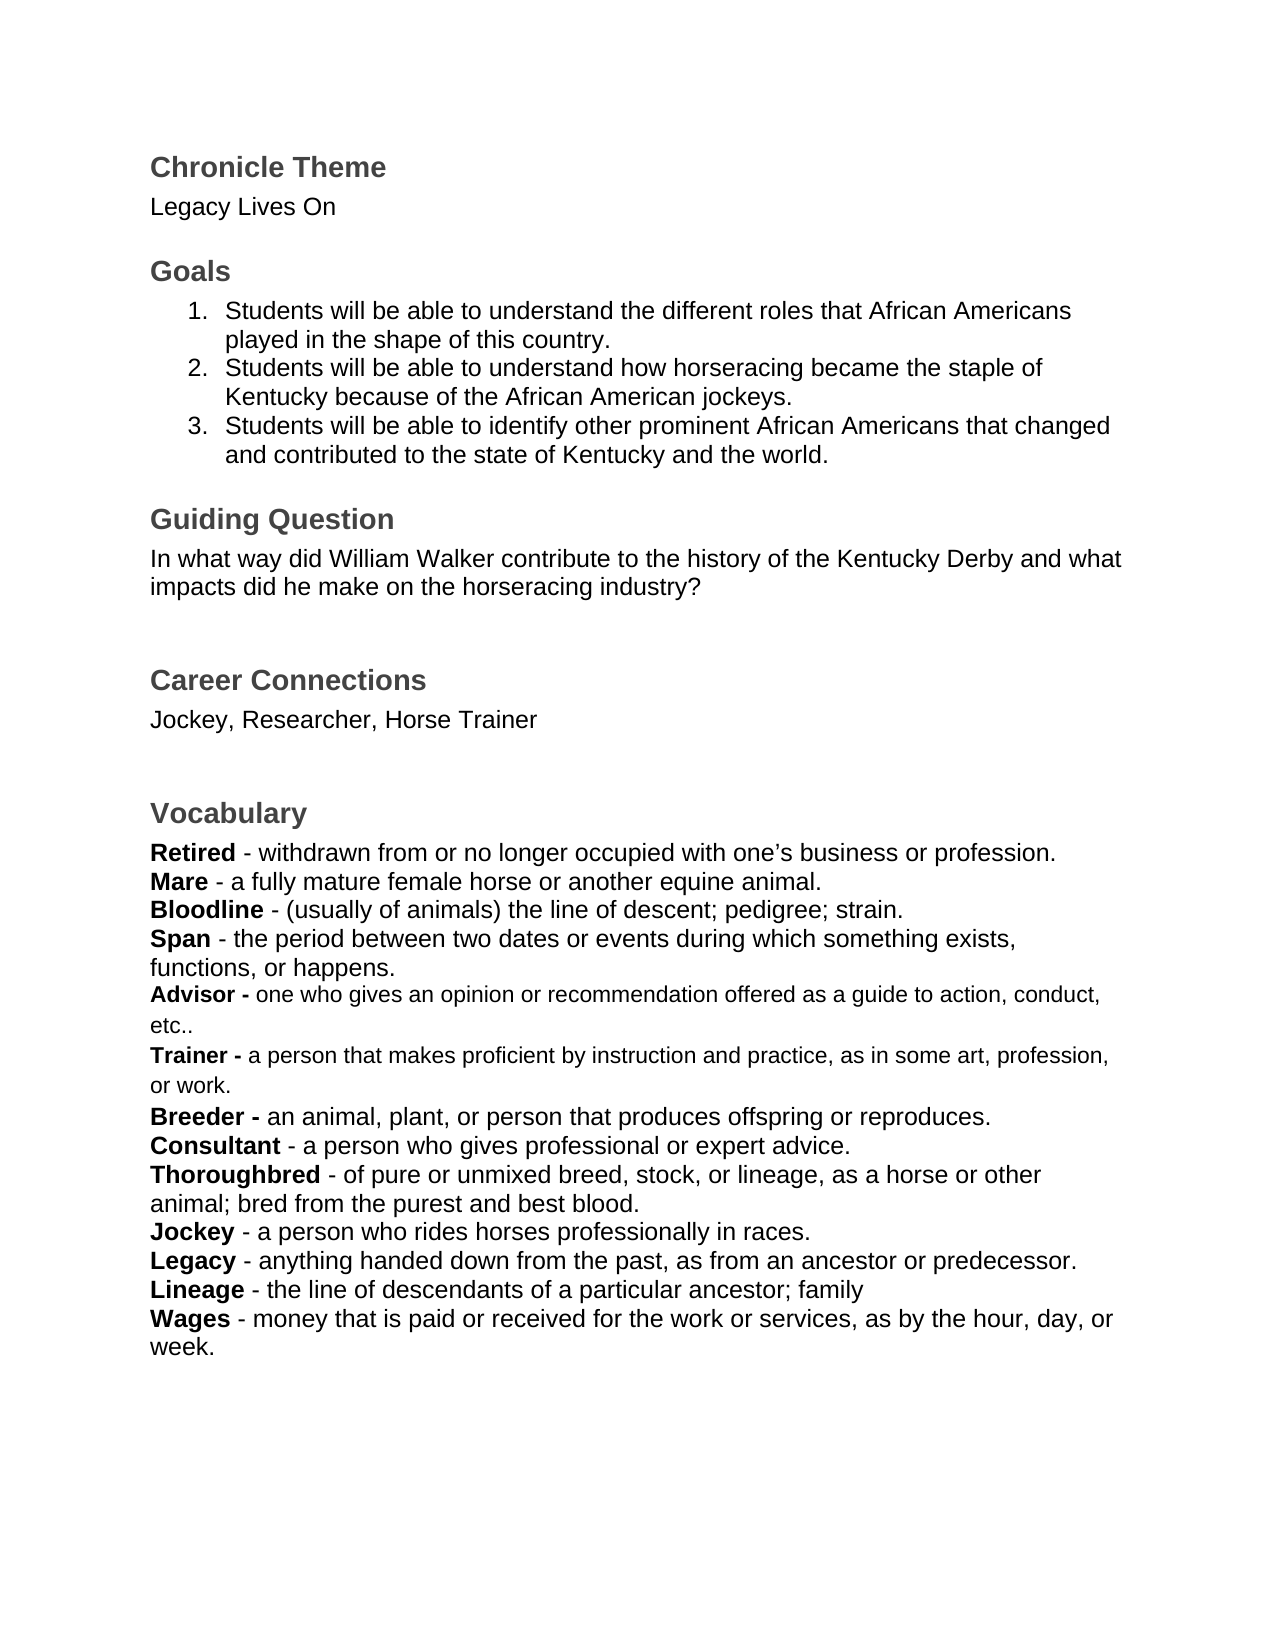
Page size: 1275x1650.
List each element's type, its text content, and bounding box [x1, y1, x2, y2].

subtitle Career Connections [150, 663, 1125, 697]
text In what way did William Walker contribute to the history of the Kentucky Derby and what impacts did he make on the horseracing industry? [150, 543, 1125, 601]
subtitle Guiding Question [150, 502, 1125, 535]
subtitle Chronicle Theme [150, 150, 1125, 183]
text Breeder - an animal, plant, or person that produces offspring or reproduces. [150, 1102, 1125, 1131]
list Students will be able to understand how horseracing became the staple of Kentucky because of the African American jockeys. [187, 353, 1125, 411]
list Students will be able to understand the different roles that African Americans played in the shape of this country. [187, 296, 1125, 353]
subtitle Goals [150, 254, 1125, 287]
text Advisor - one who gives an opinion or recommendation offered as a guide to action, conduct, etc.. [150, 981, 1125, 1038]
text Legacy - anything handed down from the past, as from an ancestor or predecessor. [150, 1246, 1125, 1275]
text Legacy Lives On [150, 192, 1125, 221]
text Wages - money that is paid or received for the work or services, as by the hour, day, or week. [150, 1303, 1125, 1361]
text Jockey, Researcher, Horse Trainer [150, 705, 1125, 734]
text Consultant - a person who gives professional or expert advice. [150, 1131, 1125, 1160]
text Trainer - a person that makes proficient by instruction and practice, as in some art, profession, or work. [150, 1042, 1125, 1098]
text Bloodline - (usually of animals) the line of descent; pedigree; strain. [150, 895, 1125, 924]
subtitle Vocabulary [150, 796, 1125, 829]
text Retired - withdrawn from or no longer occupied with one’s business or profession. [150, 838, 1125, 866]
text Lineage - the line of descendants of a particular ancestor; family [150, 1275, 1125, 1303]
text Mare - a fully mature female horse or another equine animal. [150, 866, 1125, 895]
text Span - the period between two dates or events during which something exists, functions, or happens. [150, 924, 1125, 981]
list Students will be able to identify other prominent African Americans that changed and contributed to the state of Kentucky and the world. [187, 411, 1125, 468]
text Jockey - a person who rides horses professionally in races. [150, 1217, 1125, 1246]
text Thoroughbred - of pure or unmixed breed, stock, or lineage, as a horse or other animal; bred from the purest and best blood. [150, 1160, 1125, 1217]
